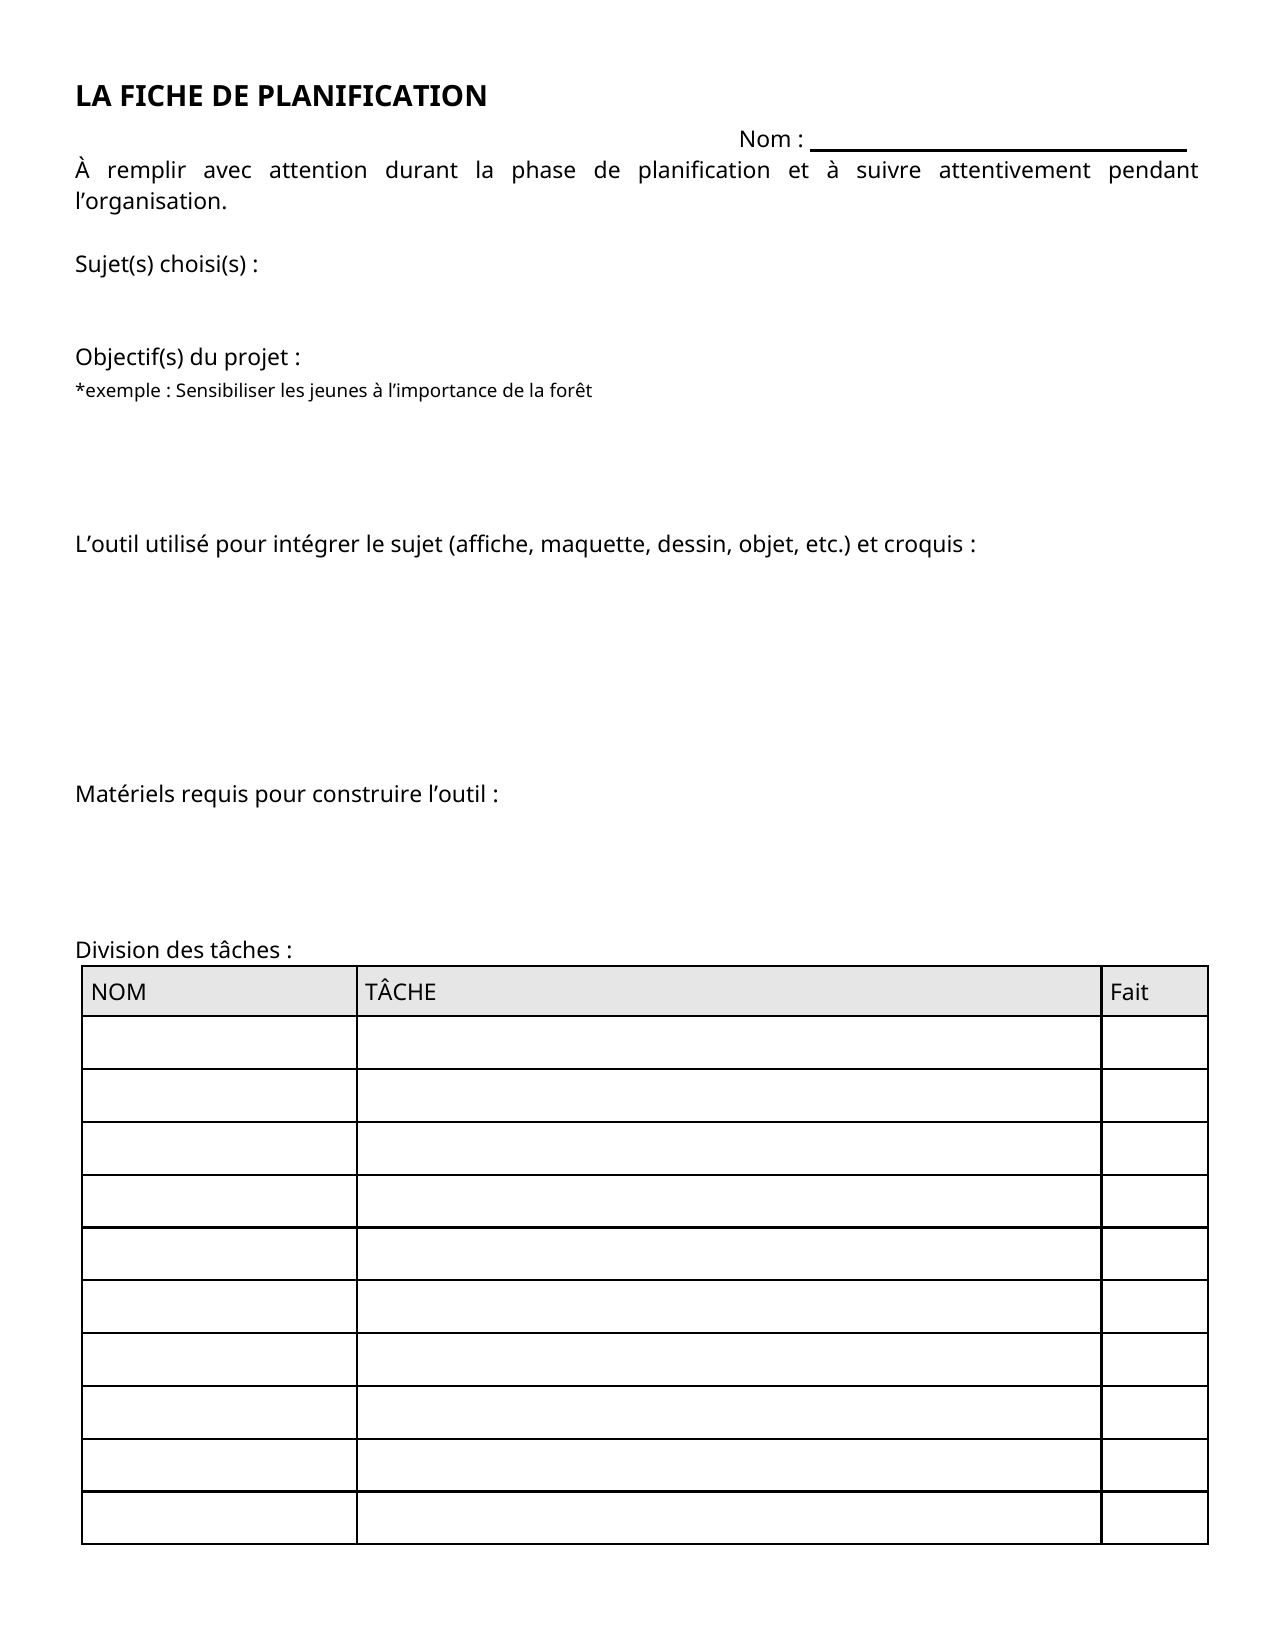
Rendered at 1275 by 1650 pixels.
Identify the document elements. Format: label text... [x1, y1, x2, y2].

table_cell [83, 1334, 356, 1385]
table_cell [83, 1281, 356, 1332]
table_cell [358, 1070, 1100, 1121]
table_cell [358, 1281, 1100, 1332]
text Matériels requis pour construire l’outil : [75, 778, 1200, 809]
table_cell [358, 1017, 1100, 1068]
table_header NOM [83, 967, 356, 1015]
text Division des tâches : [75, 934, 1200, 965]
table_cell [1103, 1176, 1207, 1226]
table_cell [1103, 1123, 1207, 1173]
table_cell [358, 1493, 1100, 1543]
table_header TÂCHE [358, 967, 1100, 1015]
table_cell [358, 1387, 1100, 1438]
table_cell [358, 1334, 1100, 1385]
table_cell [83, 1123, 356, 1173]
table_cell [358, 1123, 1100, 1173]
table_cell [358, 1229, 1100, 1279]
table_cell [358, 1176, 1100, 1226]
table_cell [1103, 1229, 1207, 1279]
text Nom : [75, 123, 1200, 154]
table_cell [1103, 1440, 1207, 1490]
text *exemple : Sensibiliser les jeunes à l’importance de la forêt [75, 373, 1200, 403]
table_cell [83, 1017, 356, 1068]
text LA FICHE DE PLANIFICATION [75, 75, 1200, 115]
table_cell [83, 1493, 356, 1543]
table_cell [1103, 1334, 1207, 1385]
table_cell [1103, 1281, 1207, 1332]
text Objectif(s) du projet : [75, 341, 1200, 373]
table_cell [1103, 1017, 1207, 1068]
text L’outil utilisé pour intégrer le sujet (affiche, maquette, dessin, objet, etc.) et croquis : [75, 528, 1200, 559]
table_cell [83, 1387, 356, 1438]
text À remplir avec attention durant la phase de planification et à suivre attentivement pendant l’organisation. [75, 154, 1200, 216]
table_cell [1103, 1387, 1207, 1438]
table_cell [1103, 1493, 1207, 1543]
table_cell [83, 1440, 356, 1490]
text Sujet(s) choisi(s) : [75, 248, 1200, 279]
table_cell [83, 1070, 356, 1121]
table_cell [83, 1229, 356, 1279]
table_cell [83, 1176, 356, 1226]
table_header Fait [1103, 967, 1207, 1015]
table_cell [358, 1440, 1100, 1490]
table_cell [1103, 1070, 1207, 1121]
